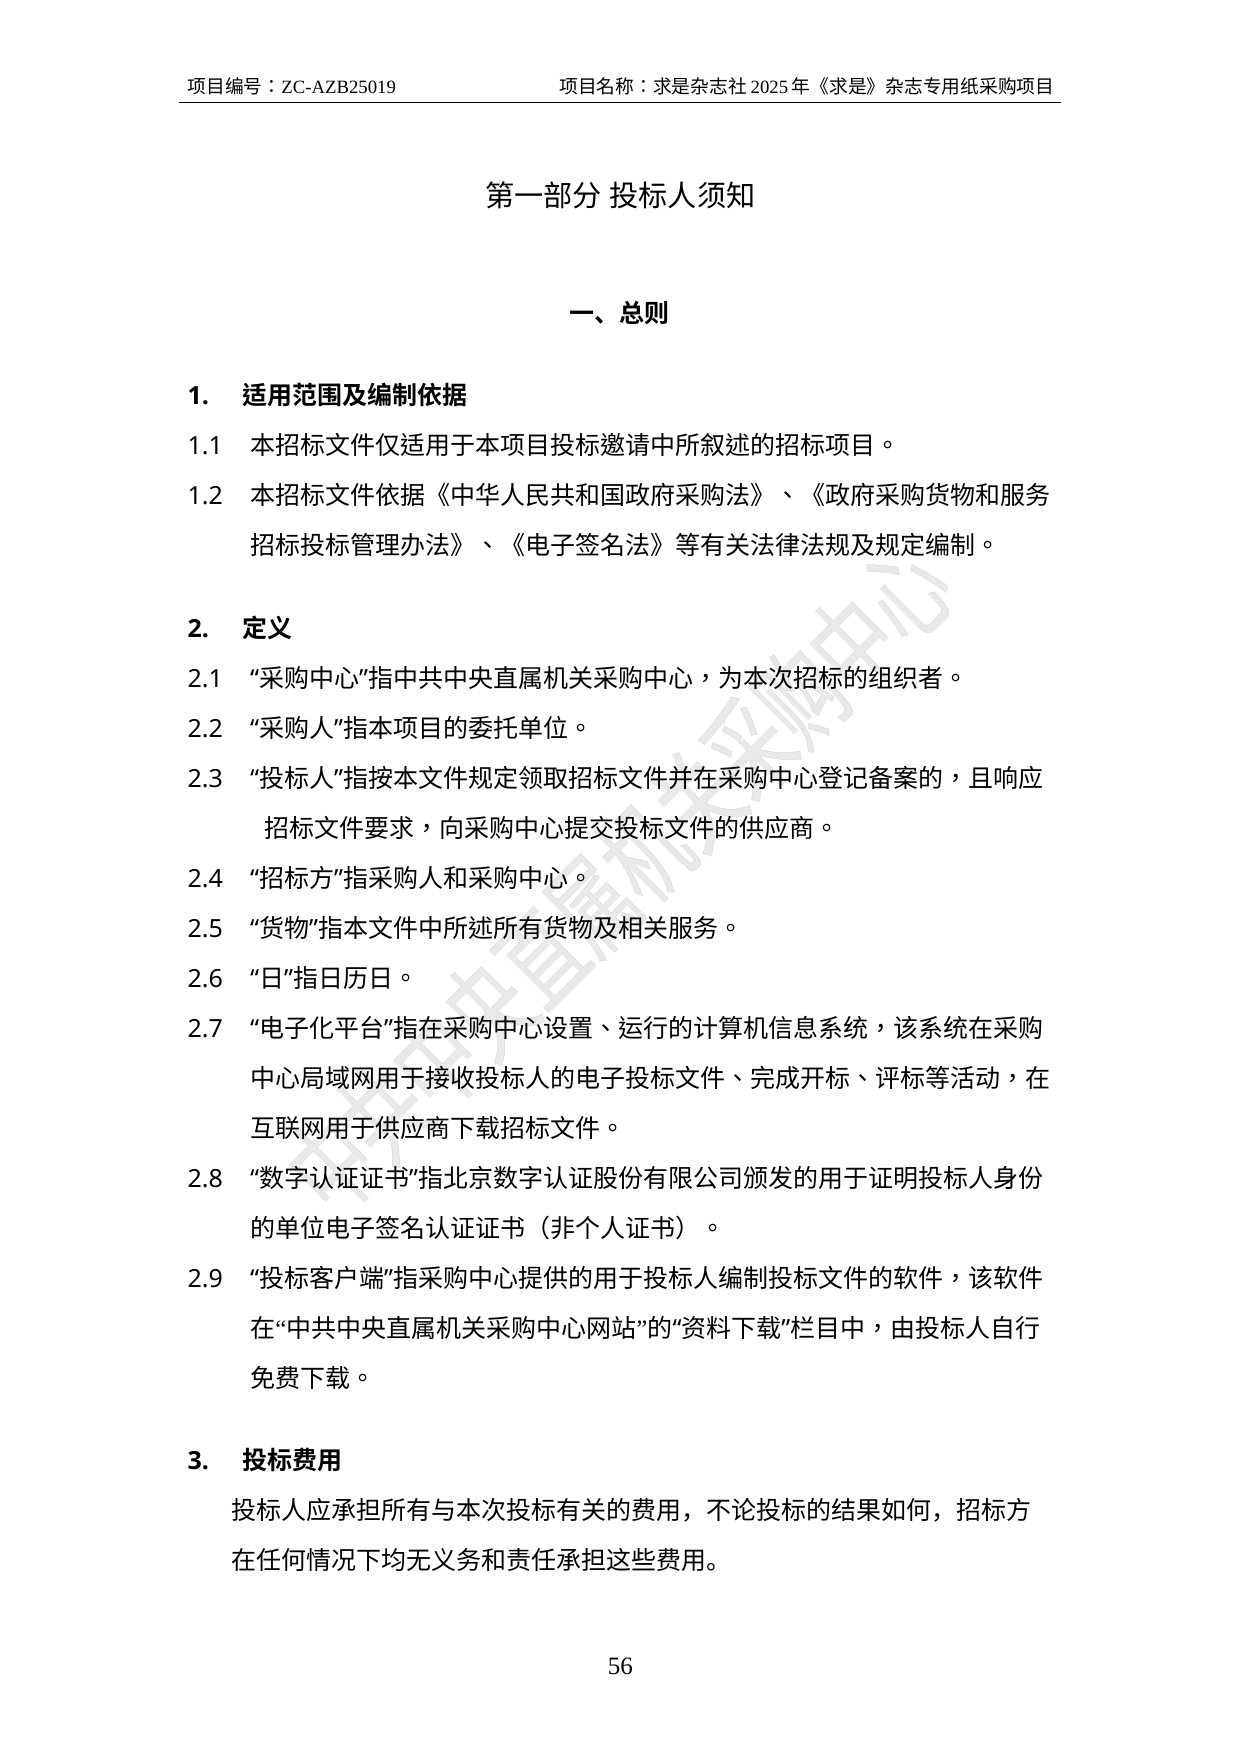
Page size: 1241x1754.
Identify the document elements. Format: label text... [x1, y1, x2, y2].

text 一、总则 [186, 282, 1053, 332]
text 投标人应承担所有与本次投标有关的费用，不论投标的结果如何，招标方在任何情况下均无义务和责任承担这些费用。 [231, 1479, 1053, 1579]
list “电子化平台”指在采购中心设置、运行的计算机信息系统，该系统在采购中心局域网用于接收投标人的电子投标文件、完成开标、评标等活动，在互联网用于供应商下载招标文件。 [187, 997, 1053, 1147]
list “采购中心”指中共中央直属机关采购中心，为本次招标的组织者。 [187, 647, 1053, 697]
list 投标费用 [187, 1429, 1053, 1479]
list “日”指日历日。 [187, 947, 1053, 997]
list “投标人”指按本文件规定领取招标文件并在采购中心登记备案的，且响应招标文件要求，向采购中心提交投标文件的供应商。 [187, 747, 1053, 847]
list 本招标文件依据《中华人民共和国政府采购法》、《政府采购货物和服务招标投标管理办法》、《电子签名法》等有关法律法规及规定编制。 [187, 464, 1053, 564]
list “数字认证证书”指北京数字认证股份有限公司颁发的用于证明投标人身份的单位电子签名认证证书（非个人证书）。 [187, 1147, 1053, 1247]
list 适用范围及编制依据 [187, 364, 1053, 414]
list “货物”指本文件中所述所有货物及相关服务。 [187, 897, 1053, 947]
list “招标方”指采购人和采购中心。 [187, 847, 1053, 897]
list “投标客户端”指采购中心提供的用于投标人编制投标文件的软件，该软件在“中共中央直属机关采购中心网站”的“资料下载”栏目中，由投标人自行免费下载。 [187, 1247, 1053, 1397]
list 定义 [187, 597, 1053, 647]
list 本招标文件仅适用于本项目投标邀请中所叙述的招标项目。 [187, 414, 1053, 464]
list “采购人”指本项目的委托单位。 [187, 697, 1053, 747]
text 第一部分 投标人须知 [187, 175, 1053, 215]
